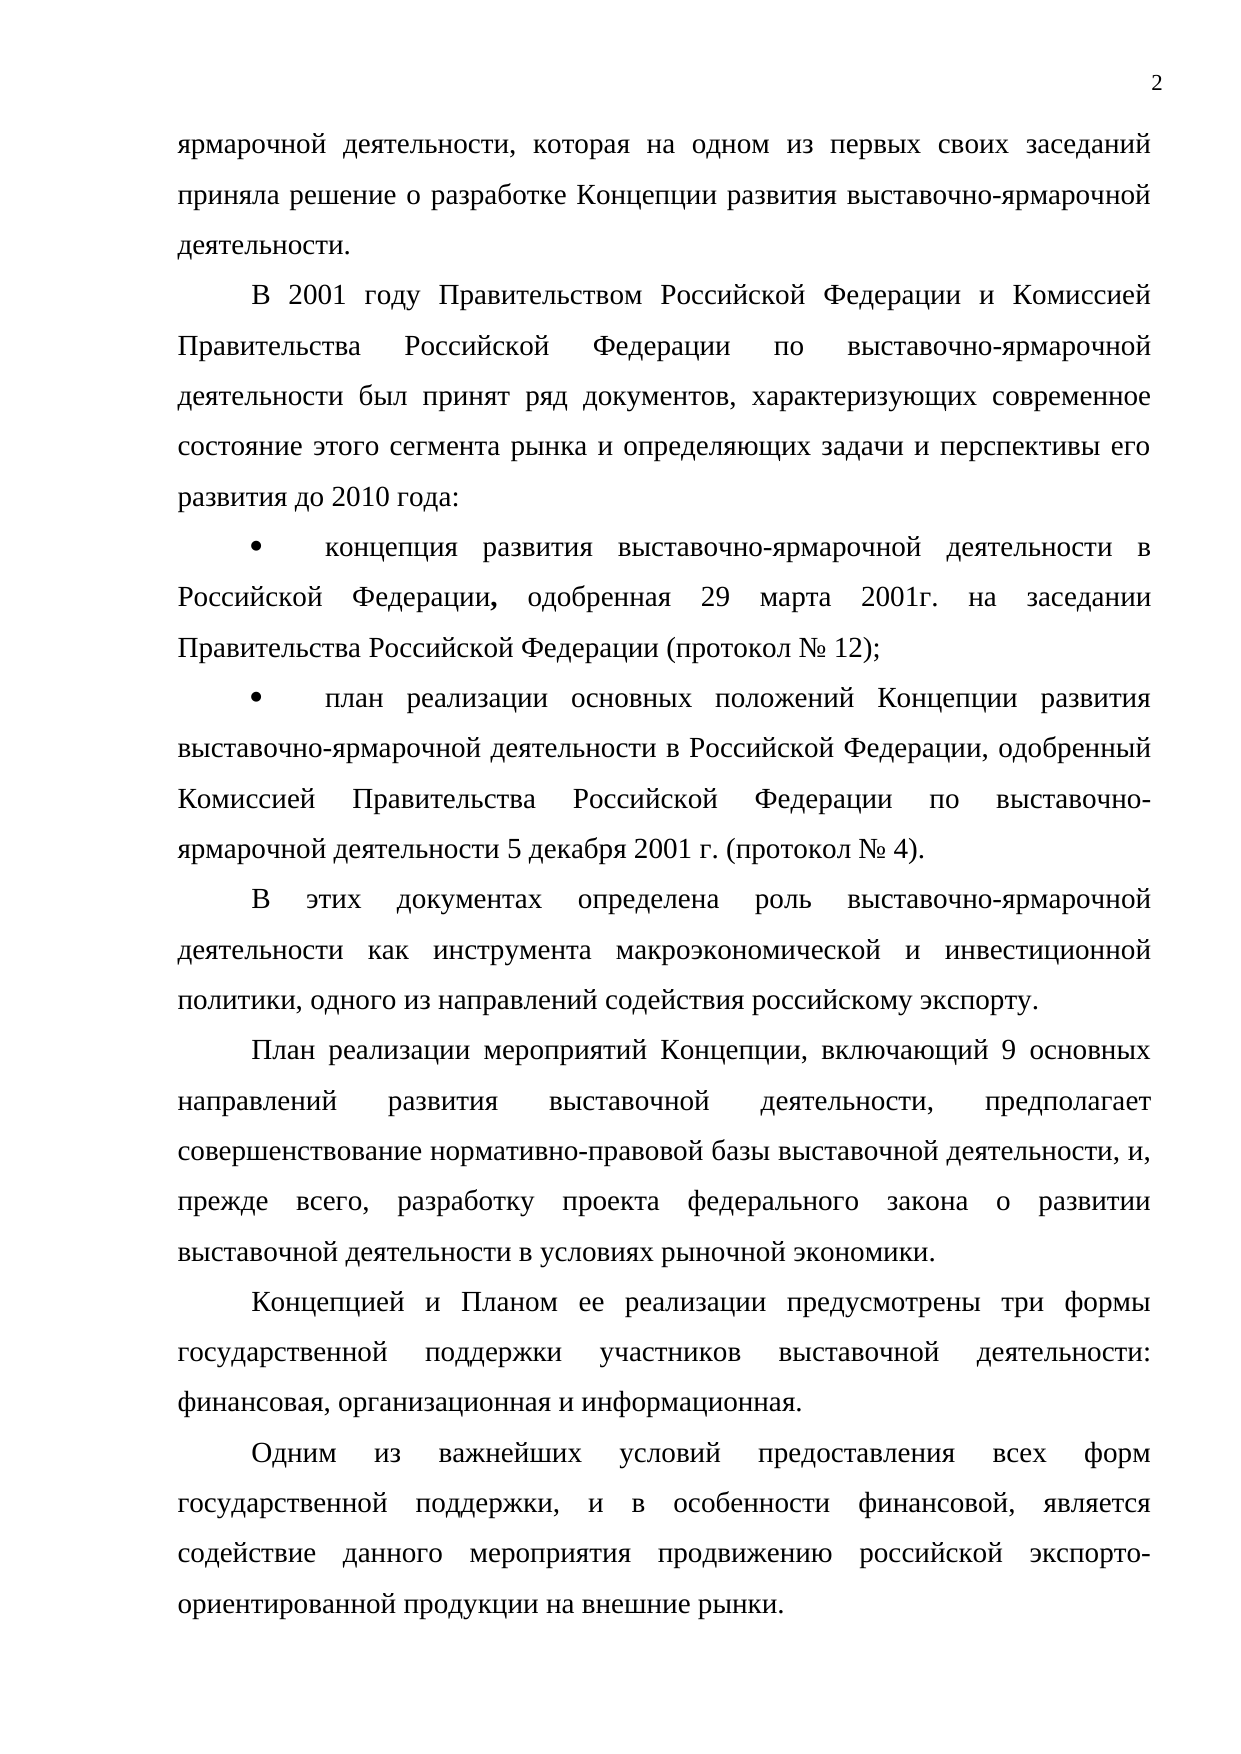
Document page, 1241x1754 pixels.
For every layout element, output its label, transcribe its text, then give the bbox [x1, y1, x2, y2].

text Одним из важнейших условий предоставления всех форм государственной поддержки, и в особенности финансовой, является содействие данного мероприятия продвижению российской экспорто-ориентированной продукции на внешние рынки. [177, 1435, 1152, 1619]
text В этих документах определена роль выставочно-ярмарочной деятельности как инструмента макроэкономической и инвестиционной политики, одного из направлений содействия российскому экспорту. [177, 881, 1152, 1016]
list план реализации основных положений Концепции развития выставочно-ярмарочной деятельности в Российской Федерации, одобренный Комиссией Правительства Российской Федерации по выставочно-ярмарочной деятельности 5 декабря . (протокол № 4). [177, 680, 1152, 865]
text В 2001 году Правительством Российской Федерации и Комиссией Правительства Российской Федерации по выставочно-ярмарочной деятельности был принят ряд документов, характеризующих современное состояние этого сегмента рынка и определяющих задачи и перспективы его развития до 2010 года: [177, 277, 1152, 512]
text Концепцией и Планом ее реализации предусмотрены три формы государственной поддержки участников выставочной деятельности: финансовая, организационная и информационная. [177, 1284, 1152, 1418]
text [177, 127, 1152, 261]
list концепция развития выставочно-ярмарочной деятельности в Российской Федерации, одобренная 29 марта 2001г. на заседании Правительства Российской Федерации (протокол № 12); [177, 529, 1152, 663]
text План реализации мероприятий Концепции, включающий 9 основных направлений развития выставочной деятельности, предполагает совершенствование нормативно-правовой базы выставочной деятельности, и, прежде всего, разработку проекта федерального закона о развитии выставочной деятельности в условиях рыночной экономики. [177, 1032, 1152, 1267]
